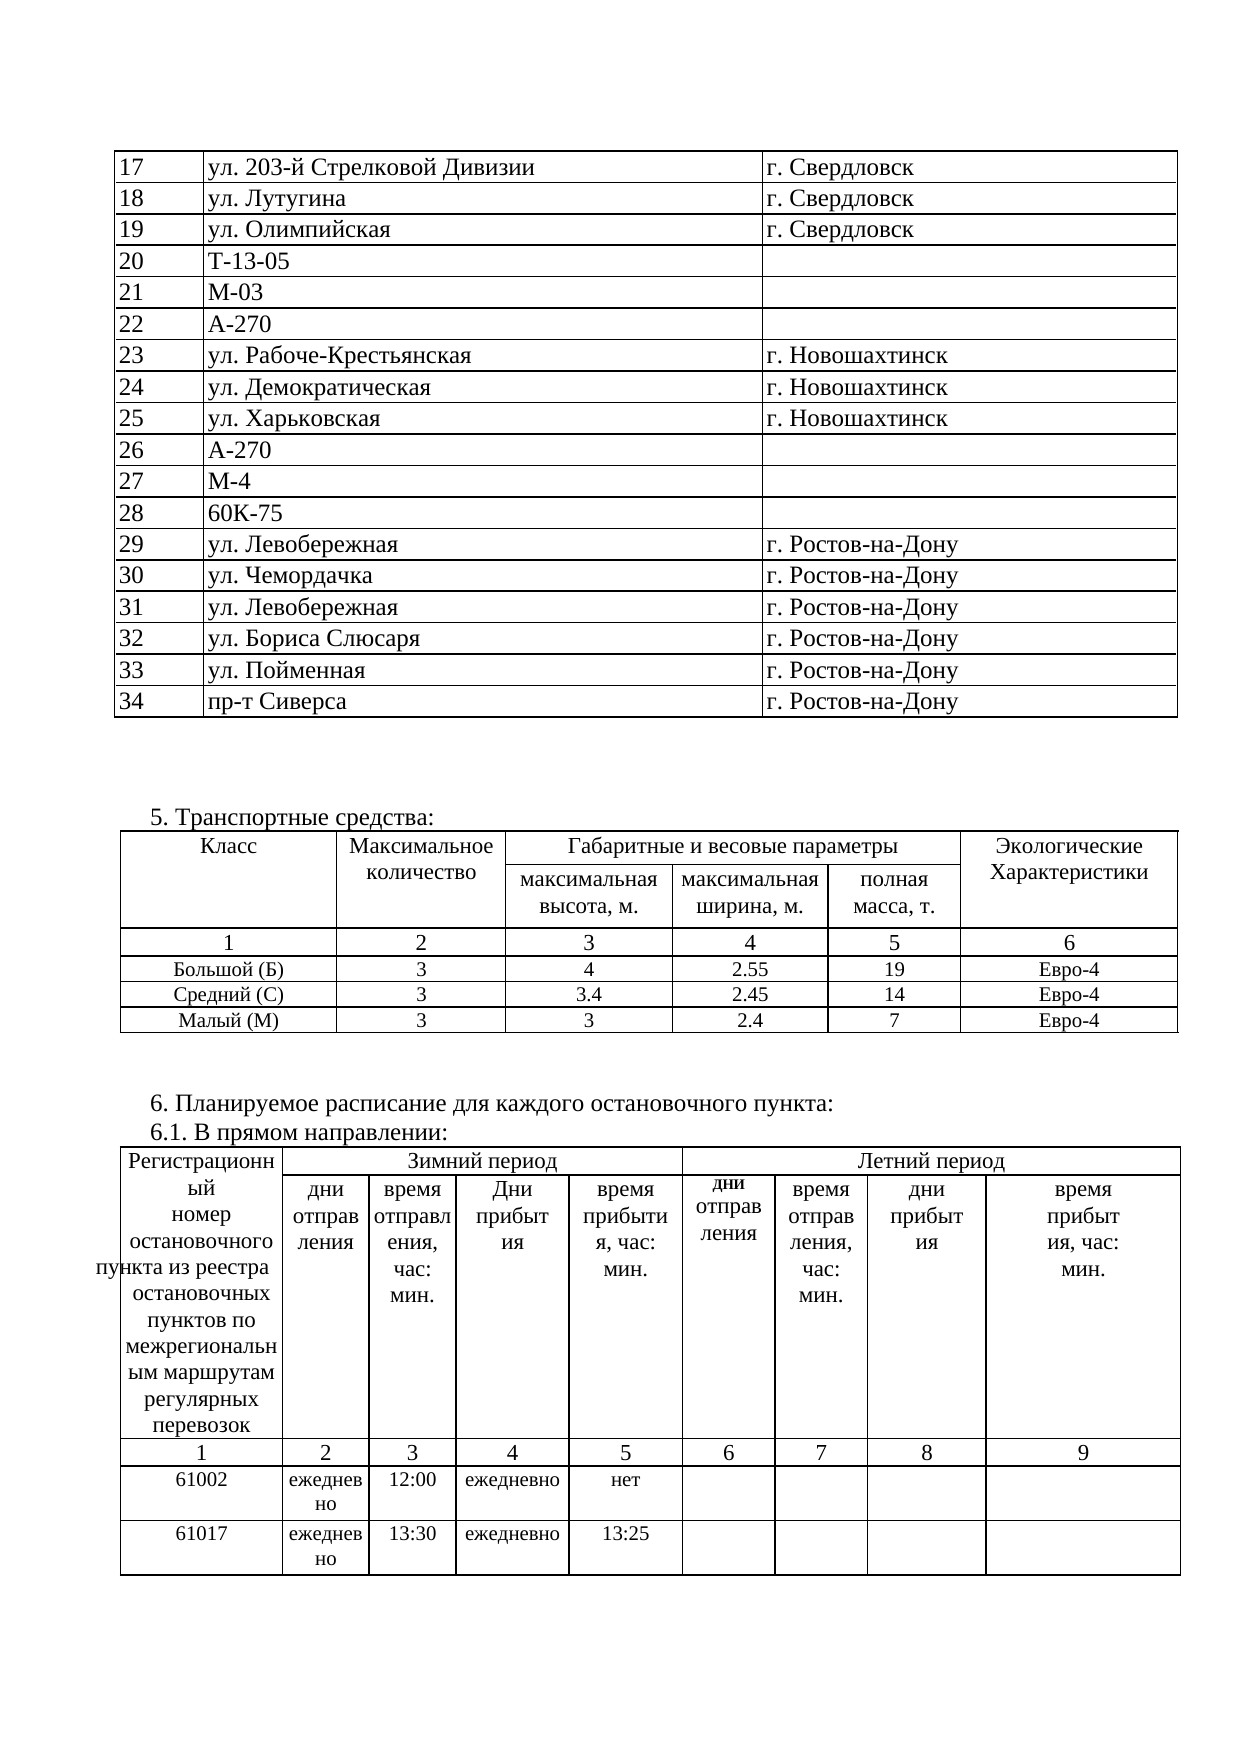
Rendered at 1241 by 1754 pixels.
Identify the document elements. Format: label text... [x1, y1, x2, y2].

table_cell 26 [115, 434, 203, 464]
table_cell 4 [673, 929, 827, 955]
table_cell 2.55 [673, 957, 827, 981]
table_cell ул. Лутугина [204, 183, 762, 213]
table_cell пр-т Сиверса [204, 686, 762, 716]
table_cell г. Ростов-на-Дону [763, 622, 1177, 653]
table_cell [868, 1467, 985, 1520]
table_cell 14 [829, 982, 960, 1006]
table_cell 4 [506, 957, 672, 981]
table_cell 4 [457, 1439, 568, 1465]
table_cell 61017 [121, 1521, 282, 1574]
table_cell Дни прибыт ия [457, 1176, 568, 1437]
table_cell г. Ростов-на-Дону [763, 559, 1177, 590]
table_cell 19 [829, 957, 960, 981]
table_cell 1 [121, 1439, 282, 1465]
table_cell 23 [115, 340, 203, 370]
table_cell [763, 307, 1177, 339]
text 6.1. В прямом направлении: [150, 1117, 1090, 1146]
table_cell Средний (С) [121, 982, 336, 1006]
table_cell Малый (М) [121, 1008, 336, 1032]
table_cell 2 [283, 1439, 368, 1465]
table_cell 20 [115, 245, 203, 276]
table_cell ул. 203-й Стрелковой Дивизии [204, 152, 762, 181]
table_cell 33 [115, 654, 203, 685]
table_cell 24 [115, 371, 203, 402]
table_cell 3 [337, 982, 505, 1006]
table_cell время прибыт ия, час: мин. [987, 1176, 1180, 1437]
table_cell время отправл ения, час: мин. [370, 1176, 455, 1437]
table_cell 5 [829, 929, 960, 955]
text 5. Транспортные средства: [150, 802, 1090, 830]
table_cell Большой (Б) [121, 957, 336, 981]
table_cell 3 [506, 1008, 672, 1032]
table_cell Т-13-05 [204, 246, 762, 276]
table_cell 13:25 [570, 1521, 682, 1574]
table_cell 2.45 [673, 982, 827, 1006]
table_cell Евро-4 [961, 982, 1177, 1006]
table_cell [776, 1467, 867, 1520]
table_cell время отправ ления, час: мин. [776, 1176, 867, 1437]
table_cell ул. Левобережная [204, 529, 762, 559]
table_cell 29 [115, 529, 203, 559]
table_cell 27 [115, 466, 203, 496]
table_header Габаритные и весовые параметры [506, 832, 960, 864]
table_cell [763, 276, 1177, 307]
text 6. Планируемое расписание для каждого остановочного пункта: [150, 1088, 1090, 1117]
table_cell 17 [115, 152, 203, 181]
table_cell 34 [115, 686, 203, 716]
table_cell ул. Бориса Слюсаря [204, 623, 762, 653]
table_cell время прибыти я, час: мин. [570, 1176, 682, 1437]
table_cell А-270 [204, 435, 762, 464]
table_cell [763, 433, 1177, 464]
table_cell [776, 1521, 867, 1574]
table_cell дни прибыт ия [868, 1176, 985, 1437]
table_cell Евро-4 [961, 957, 1177, 981]
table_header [121, 1148, 282, 1437]
table_cell ежедневно [283, 1467, 368, 1520]
table_cell ул. Левобережная [204, 592, 762, 622]
table_header Зимний период [283, 1148, 682, 1174]
table_cell г. Новошахтинск [763, 339, 1177, 370]
table_cell полная масса, т. [829, 865, 960, 927]
table_cell 31 [115, 591, 203, 622]
table_cell 3.4 [506, 982, 672, 1006]
table_cell 8 [868, 1439, 985, 1465]
table_cell ул. Рабоче-Крестьянская [204, 340, 762, 370]
table_cell ежедневно [457, 1467, 568, 1520]
table_cell А-270 [204, 309, 762, 339]
table_cell г. Ростов-на-Дону [763, 528, 1177, 559]
table_cell М-4 [204, 466, 762, 496]
table_cell 25 [115, 403, 203, 433]
table_cell М-03 [204, 277, 762, 307]
table_cell 30 [115, 560, 203, 590]
table_cell г. Свердловск [763, 181, 1177, 213]
table_cell 2 [337, 929, 505, 955]
table_cell 3 [337, 1008, 505, 1032]
table_cell 32 [115, 623, 203, 653]
table_cell 18 [115, 183, 203, 213]
table_cell г. Ростов-на-Дону [763, 590, 1177, 622]
table_cell [763, 496, 1177, 527]
table_cell г. Свердловск [763, 152, 1177, 181]
table_cell [683, 1521, 774, 1574]
table_cell 7 [829, 1008, 960, 1032]
table_header Экологические Характеристики [961, 832, 1177, 927]
table_cell 19 [115, 214, 203, 244]
table_cell 21 [115, 277, 203, 307]
table_header Летний период [683, 1148, 1180, 1174]
table_cell 28 [115, 497, 203, 527]
table_cell 22 [115, 308, 203, 339]
table_cell 13:30 [370, 1521, 455, 1574]
table_header Класс [121, 832, 336, 927]
table_cell 61002 [121, 1467, 282, 1520]
table_cell максимальная высота, м. [506, 865, 672, 927]
table_cell 60К-75 [204, 498, 762, 527]
table_cell [868, 1521, 985, 1574]
table_cell Евро-4 [961, 1008, 1177, 1032]
table_cell ДНИ отправ ления [683, 1176, 774, 1437]
table_cell [987, 1521, 1180, 1574]
table_cell 2.4 [673, 1008, 827, 1032]
table_cell [683, 1467, 774, 1520]
table_cell 7 [776, 1439, 867, 1465]
table_cell 9 [987, 1439, 1180, 1465]
table_cell ежедневно [283, 1521, 368, 1574]
table_cell нет [570, 1467, 682, 1520]
table_cell ул. Чемордачка [204, 561, 762, 590]
table_cell 1 [121, 929, 336, 955]
table_cell ежедневно [457, 1521, 568, 1574]
table_cell [987, 1467, 1180, 1520]
table_cell г. Ростов-на-Дону [763, 653, 1177, 685]
table_cell дни отправ ления [283, 1176, 368, 1437]
table_cell [763, 465, 1177, 496]
table_cell 6 [961, 929, 1177, 955]
table_header Максимальное количество [337, 832, 505, 927]
table_cell ул. Пойменная [204, 655, 762, 685]
table_cell 3 [337, 957, 505, 981]
table_cell г. Новошахтинск [763, 370, 1177, 402]
table_cell ул. Харьковская [204, 403, 762, 433]
table_cell 12:00 [370, 1467, 455, 1520]
table_cell г. Ростов-на-Дону [763, 685, 1177, 716]
table_cell 5 [570, 1439, 682, 1465]
table_cell 3 [506, 929, 672, 955]
table_cell максимальная ширина, м. [673, 865, 827, 927]
table_cell г. Свердловск [763, 213, 1177, 244]
table_cell ул. Демократическая [204, 372, 762, 402]
table_cell 3 [370, 1439, 455, 1465]
table_cell ул. Олимпийская [204, 215, 762, 244]
table_cell г. Новошахтинск [763, 402, 1177, 433]
table_cell 6 [683, 1439, 774, 1465]
table_cell [763, 244, 1177, 276]
